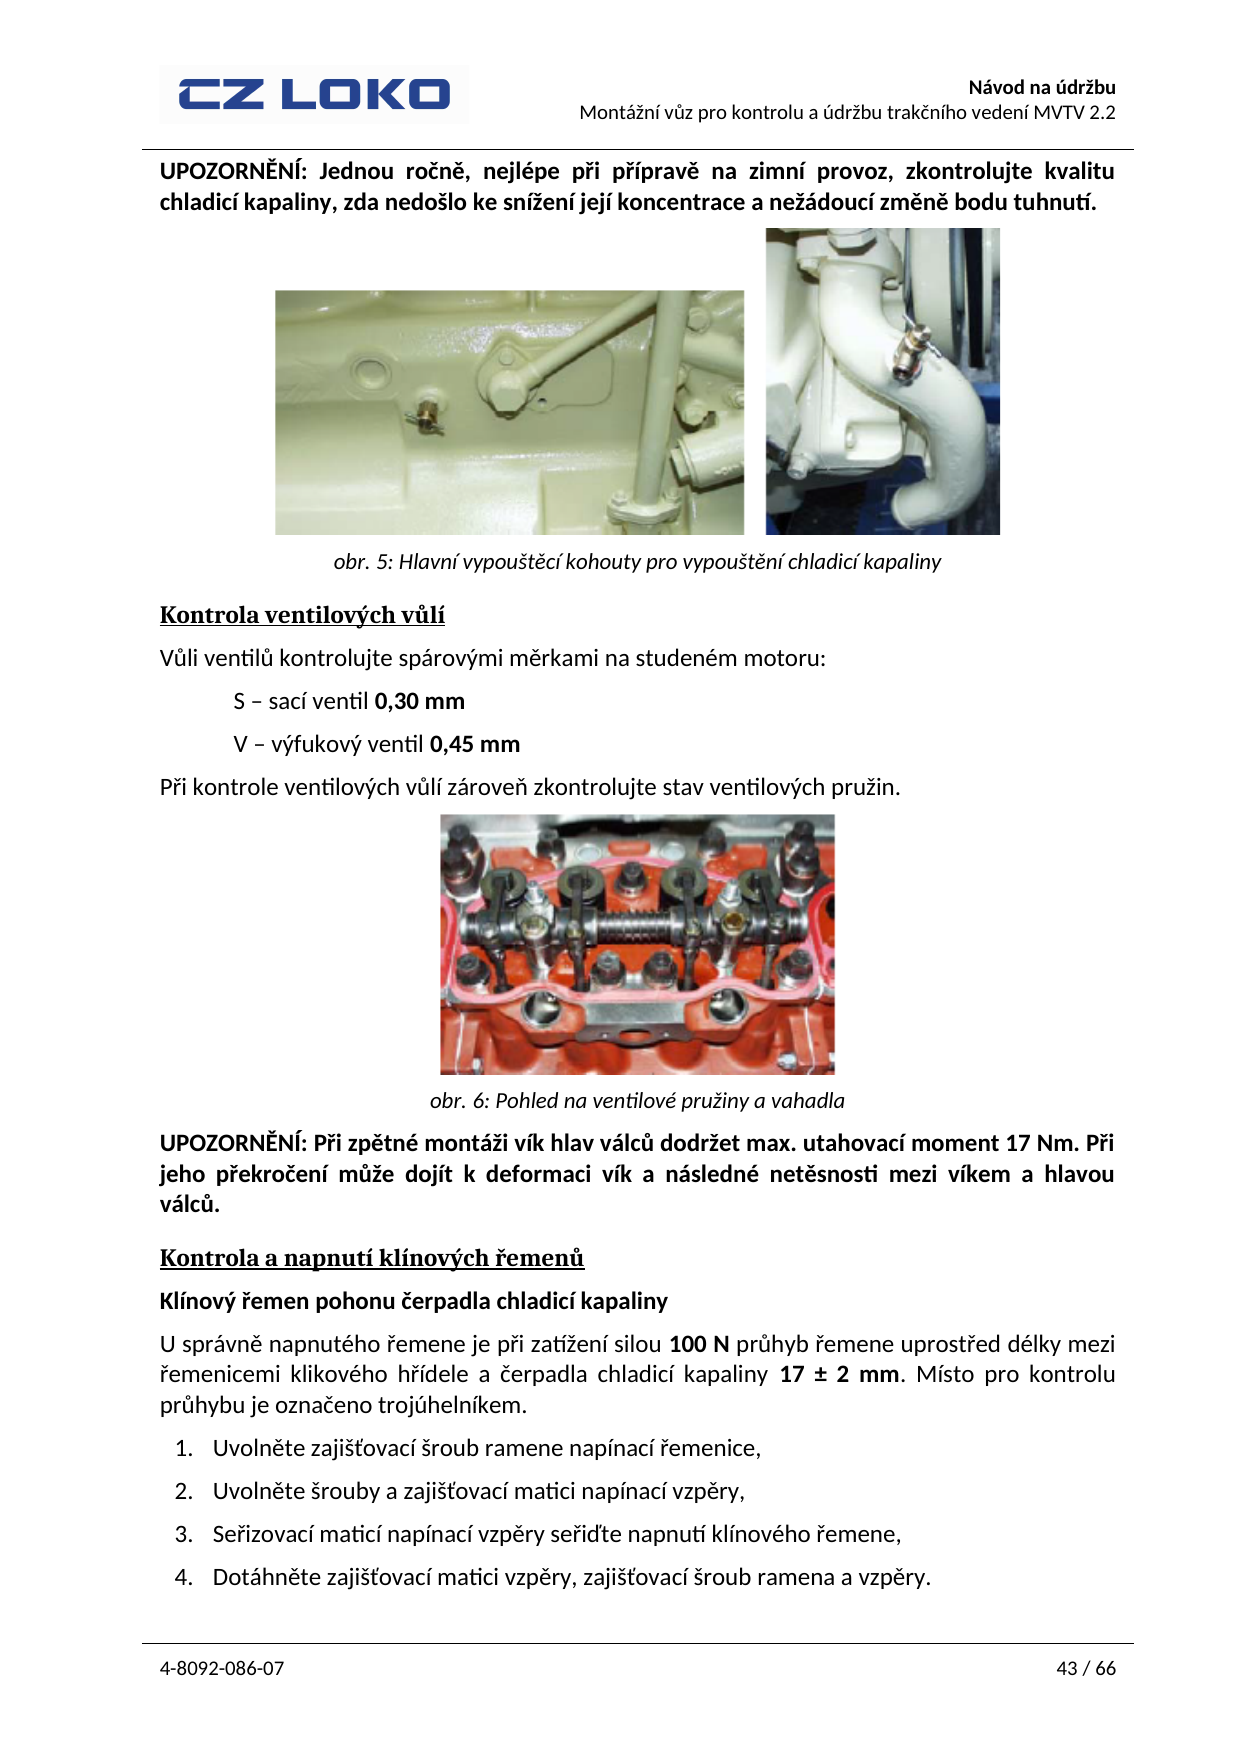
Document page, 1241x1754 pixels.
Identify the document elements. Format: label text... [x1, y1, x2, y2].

text V – výfukový ventil 0,45 mm [159, 728, 1116, 758]
list Dotáhněte zajišťovací matici vzpěry, zajišťovací šroub ramena a vzpěry. [174, 1561, 1116, 1592]
text Vůli ventilů kontrolujte spárovými měrkami na studeném motoru: [159, 642, 1116, 672]
text Klínový řemen pohonu čerpadla chladicí kapaliny [159, 1285, 1116, 1316]
list Uvolněte zajišťovací šroub ramene napínací řemenice, [174, 1432, 1116, 1463]
text S – sací ventil 0,30 mm [159, 685, 1116, 715]
text obr. 6: Pohled na ventilové pružiny a vahadla [159, 1087, 1116, 1115]
list Uvolněte šrouby a zajišťovací matici napínací vzpěry, [174, 1475, 1116, 1506]
picture [439, 813, 837, 1075]
text UPOZORNĚNÍ: Při zpětné montáži vík hlav válců dodržet max. utahovací moment 17 Nm. Při jeho překročení může dojít k deformaci vík a následné netěsnosti mezi víkem a hlavou válců. [159, 1127, 1116, 1219]
text UPOZORNĚNÍ: Jednou ročně, nejlépe při přípravě na zimní provoz, zkontrolujte kvalitu chladicí kapaliny, zda nedošlo ke snížení její koncentrace a nežádoucí změně bodu tuhnutí. [159, 155, 1116, 216]
subtitle Kontrola ventilových vůlí [159, 601, 1116, 629]
text Při kontrole ventilových vůlí zároveň zkontrolujte stav ventilových pružin. [159, 771, 1116, 801]
list Seřizovací maticí napínací vzpěry seřiďte napnutí klínového řemene, [174, 1518, 1116, 1549]
text U správně napnutého řemene je při zatížení silou 100 N průhyb řemene uprostřed délky mezi řemenicemi klikového hřídele a čerpadla chladicí kapaliny 17 ± 2 mm. Místo pro kontrolu průhybu je označeno trojúhelníkem. [159, 1328, 1116, 1419]
picture [159, 65, 470, 124]
picture [275, 228, 1001, 535]
text obr. 5: Hlavní vypouštěcí kohouty pro vypouštění chladicí kapaliny [159, 547, 1116, 576]
subtitle Kontrola a napnutí klínových řemenů [159, 1244, 1116, 1272]
